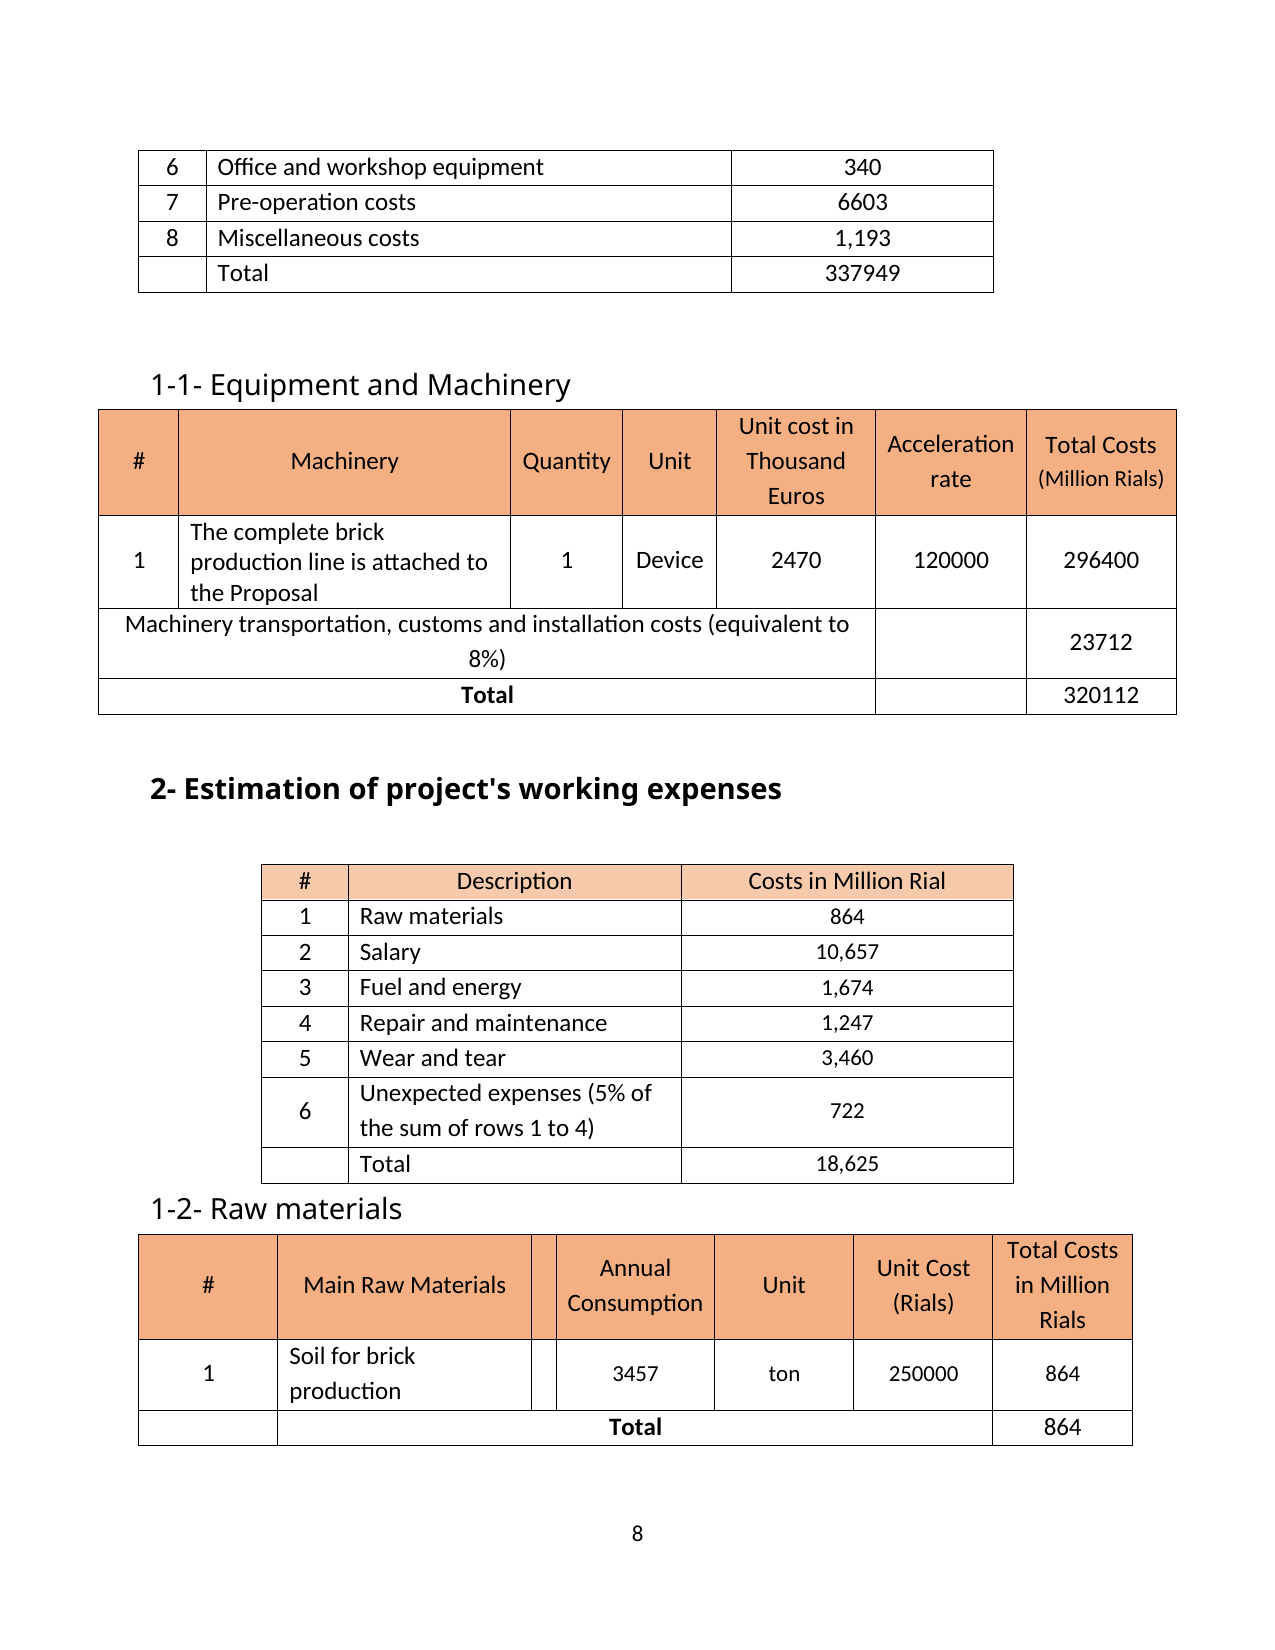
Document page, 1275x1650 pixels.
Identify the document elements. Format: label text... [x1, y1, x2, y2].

table_header Machinery [179, 410, 510, 515]
table_header Description [349, 865, 681, 899]
subtitle 1-1- Equipment and Machinery [150, 364, 1125, 403]
table_cell Fuel and energy [349, 971, 681, 1006]
table_cell 864 [993, 1411, 1132, 1445]
table_cell The complete brick production line is attached to the Proposal [179, 516, 510, 607]
table_cell 1 [262, 901, 348, 935]
table_cell 320112 [1027, 679, 1176, 714]
table_cell 6 [262, 1078, 348, 1147]
table_header Acceleration rate [876, 410, 1026, 515]
table_header Main Raw Materials [278, 1235, 531, 1339]
table_cell Office and workshop equipment [207, 151, 731, 185]
table_cell ton [715, 1340, 853, 1409]
subtitle 1-2- Raw materials [150, 1188, 1125, 1228]
table_header Annual Consumption [557, 1235, 714, 1339]
table_cell Unexpected expenses (5% of the sum of rows 1 to 4) [349, 1078, 681, 1147]
table_cell 1 [139, 1340, 277, 1409]
table_cell 1,674 [682, 971, 1013, 1006]
table_cell Total [349, 1148, 681, 1183]
table_cell 8 [139, 222, 206, 256]
table_cell Miscellaneous costs [207, 222, 731, 256]
table_header Unit [715, 1235, 853, 1339]
table_cell [532, 1340, 556, 1409]
table_cell 1,193 [732, 222, 993, 256]
table_cell 18,625 [682, 1148, 1013, 1183]
table_cell 6 [139, 151, 206, 185]
table_cell 2470 [717, 516, 875, 607]
table_cell Repair and maintenance [349, 1007, 681, 1041]
table_header Costs in Million Rial [682, 865, 1013, 899]
table_cell Device [623, 516, 716, 607]
table_header Unit Cost (Rials) [854, 1235, 992, 1339]
table_cell 864 [993, 1340, 1132, 1409]
table_cell 296400 [1027, 516, 1176, 607]
table_cell Wear and tear [349, 1042, 681, 1077]
table_cell Soil for brick production [278, 1340, 531, 1409]
table_cell [139, 257, 206, 292]
table_cell 2 [262, 936, 348, 970]
table_cell 7 [139, 186, 206, 221]
subtitle 2- Estimation of project's working expenses [150, 769, 1125, 808]
table_cell 120000 [876, 516, 1026, 607]
table_cell 3,460 [682, 1042, 1013, 1077]
table_cell [139, 1411, 277, 1445]
table_header Unit [623, 410, 716, 515]
table_cell Raw materials [349, 901, 681, 935]
table_cell 3 [262, 971, 348, 1006]
table_cell Pre-operation costs [207, 186, 731, 221]
table_cell [876, 679, 1026, 714]
table_cell 864 [682, 901, 1013, 935]
table_cell [262, 1148, 348, 1183]
table_header Total Costs (Million Rials) [1027, 410, 1176, 515]
table_cell Machinery transportation, customs and installation costs (equivalent to 8%) [99, 609, 875, 678]
table_cell 4 [262, 1007, 348, 1041]
table_cell 5 [262, 1042, 348, 1077]
table_cell 1 [511, 516, 622, 607]
table_header Unit cost in Thousand Euros [717, 410, 875, 515]
table_cell Total [207, 257, 731, 292]
table_header # [139, 1235, 277, 1339]
table_header Total Costs in Million Rials [993, 1235, 1132, 1339]
table_cell 6603 [732, 186, 993, 221]
table_cell [876, 609, 1026, 678]
table_cell 250000 [854, 1340, 992, 1409]
table_cell 10,657 [682, 936, 1013, 970]
table_cell Salary [349, 936, 681, 970]
table_header # [99, 410, 178, 515]
table_cell 3457 [557, 1340, 714, 1409]
table_header [532, 1235, 556, 1339]
table_header Quantity [511, 410, 622, 515]
table_cell 23712 [1027, 609, 1176, 678]
table_cell 1 [99, 516, 178, 607]
table_cell Total [278, 1411, 992, 1445]
table_cell 340 [732, 151, 993, 185]
table_cell 722 [682, 1078, 1013, 1147]
table_cell 1,247 [682, 1007, 1013, 1041]
table_cell 337949 [732, 257, 993, 292]
table_cell Total [99, 679, 875, 714]
table_header # [262, 865, 348, 899]
